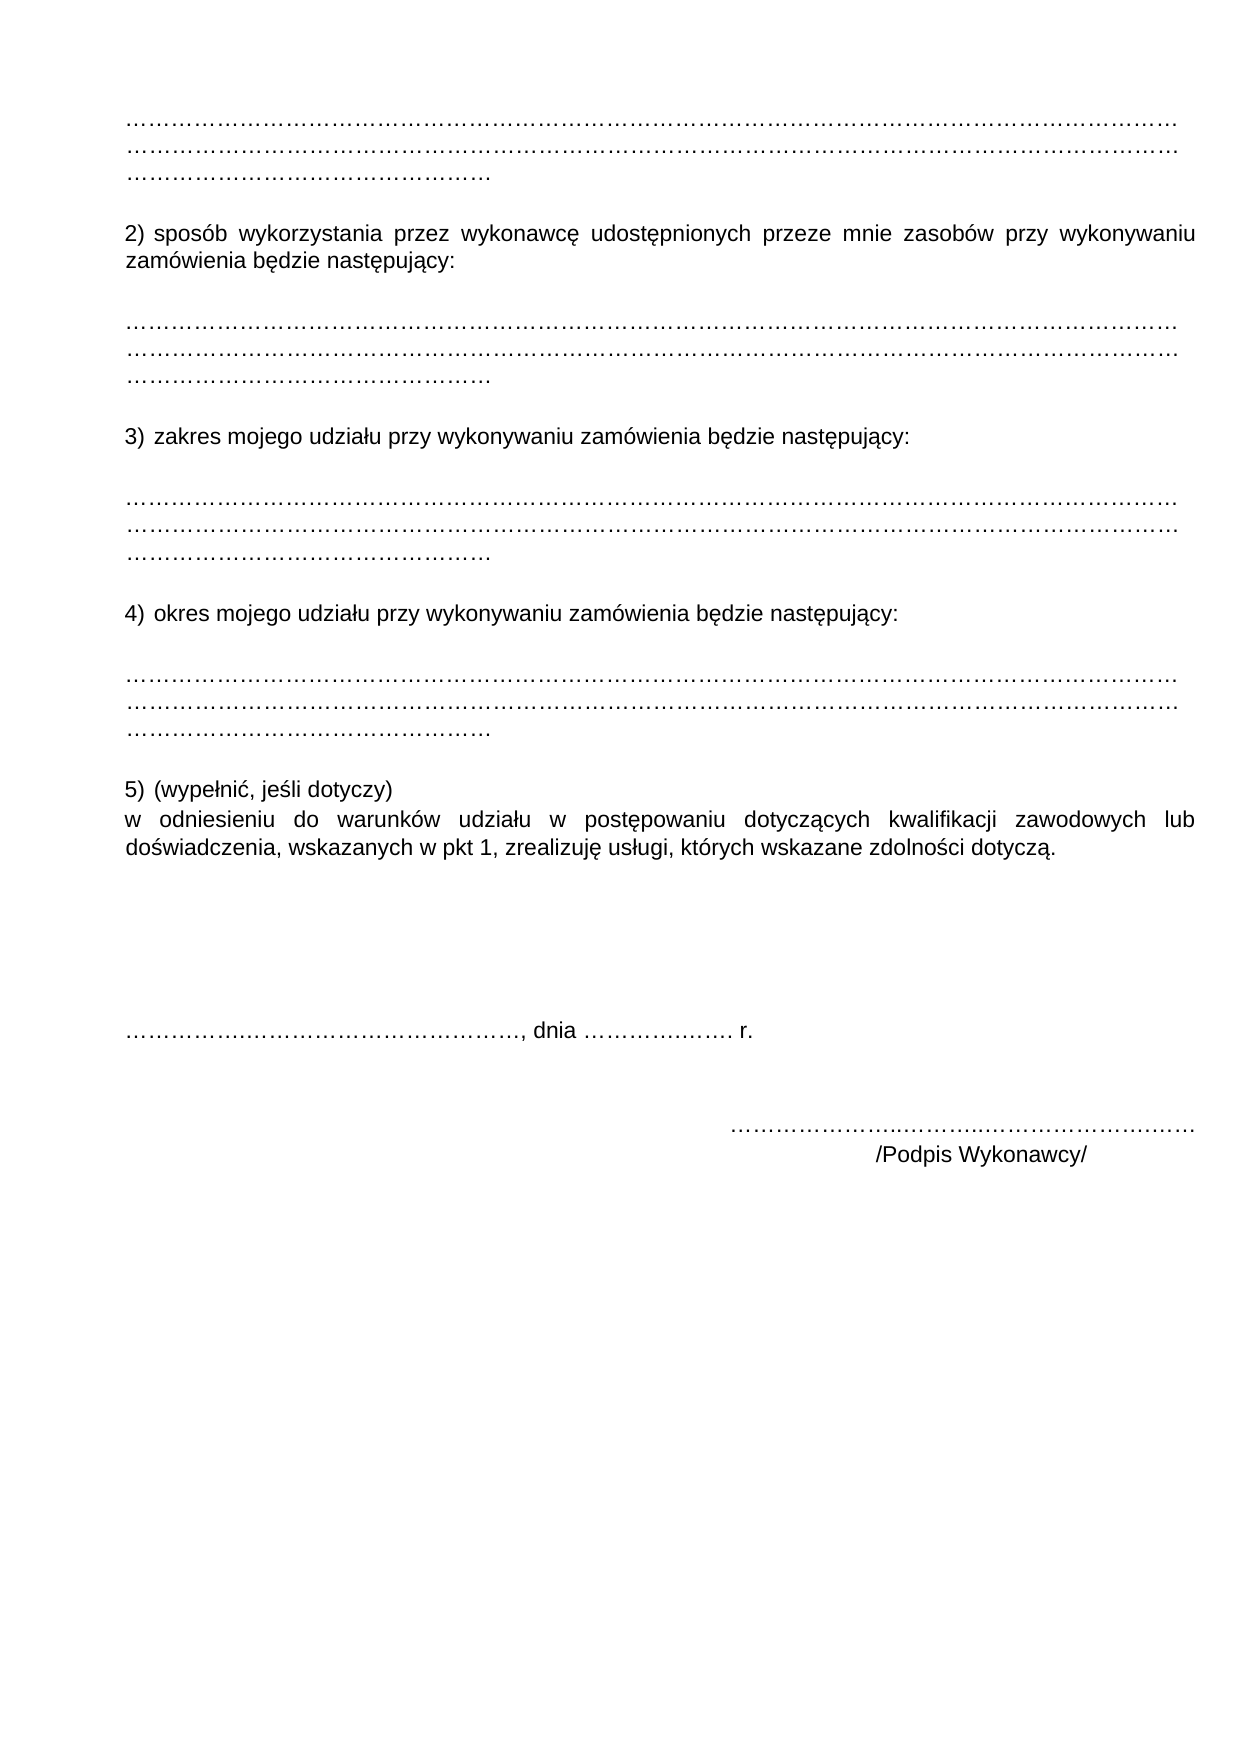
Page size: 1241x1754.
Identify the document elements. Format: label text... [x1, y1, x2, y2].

text …………….………………………………, dnia ………….……. r. [124, 1017, 1196, 1043]
text ……………………………………………………………………………………………………………………………………………………………………………………………………………………………………………………………………………………………… [124, 484, 1196, 565]
text ……………………………………………………………………………………………………………………………………………………………………………………………………………………………………………………………………………………………… [124, 105, 1196, 185]
text …………………..………..………………….…… [124, 1111, 1196, 1137]
text 3) zakres mojego udziału przy wykonywaniu zamówienia będzie następujący: [124, 423, 1196, 450]
text 5) (wypełnić, jeśli dotyczy) [124, 776, 1196, 802]
text w odniesieniu do warunków udziału w postępowaniu dotyczących kwalifikacji zawodowych lub doświadczenia, wskazanych w pkt 1, zrealizuję usługi, których wskazane zdolności dotyczą. [124, 806, 1196, 860]
text 2) sposób wykorzystania przez wykonawcę udostępnionych przeze mnie zasobów przy wykonywaniu zamówienia będzie następujący: [124, 220, 1196, 273]
text ……………………………………………………………………………………………………………………………………………………………………………………………………………………………………………………………………………………………… [124, 661, 1196, 741]
text ……………………………………………………………………………………………………………………………………………………………………………………………………………………………………………………………………………………………… [124, 308, 1196, 389]
text /Podpis Wykonawcy/ [124, 1141, 1196, 1167]
text 4) okres mojego udziału przy wykonywaniu zamówienia będzie następujący: [124, 599, 1196, 626]
